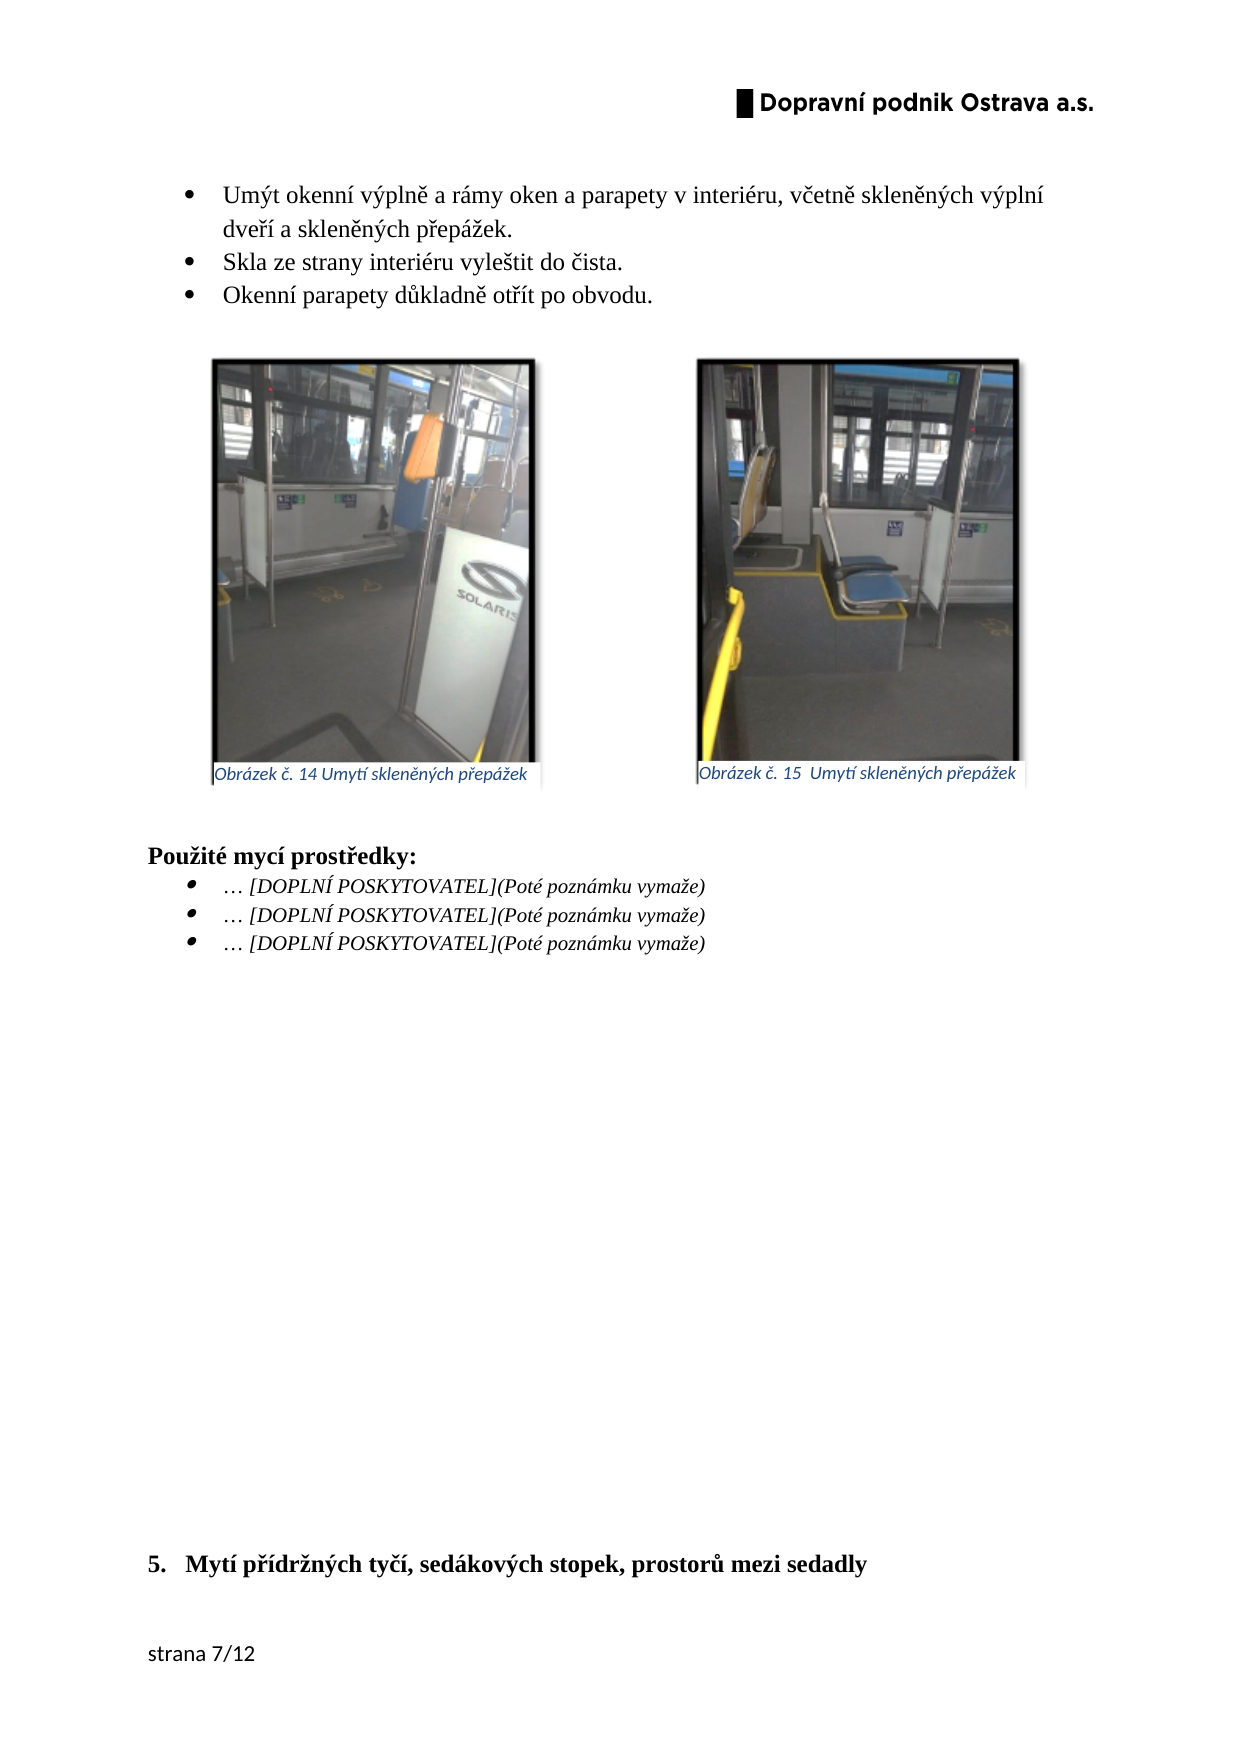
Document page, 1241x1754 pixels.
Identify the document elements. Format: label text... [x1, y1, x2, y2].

picture [208, 355, 548, 798]
list … [DOPLNÍ POSKYTOVATEL](Poté poznámku vymaže) [185, 931, 1093, 956]
list … [DOPLNÍ POSKYTOVATEL](Poté poznámku vymaže) [185, 874, 1093, 899]
text Použité mycí prostředky: [148, 841, 1093, 870]
list Umýt okenní výplně a rámy oken a parapety v interiéru, včetně skleněných výplní dveří a skleněných přepážek. [185, 181, 1093, 242]
list Mytí přídržných tyčí, sedákových stopek, prostorů mezi sedadly [148, 1549, 1093, 1577]
list Okenní parapety důkladně otřít po obvodu. [185, 280, 1093, 308]
picture [736, 89, 1093, 118]
list Skla ze strany interiéru vyleštit do čista. [185, 247, 1093, 275]
list … [DOPLNÍ POSKYTOVATEL](Poté poznámku vymaže) [185, 903, 1093, 927]
picture [693, 355, 1032, 797]
